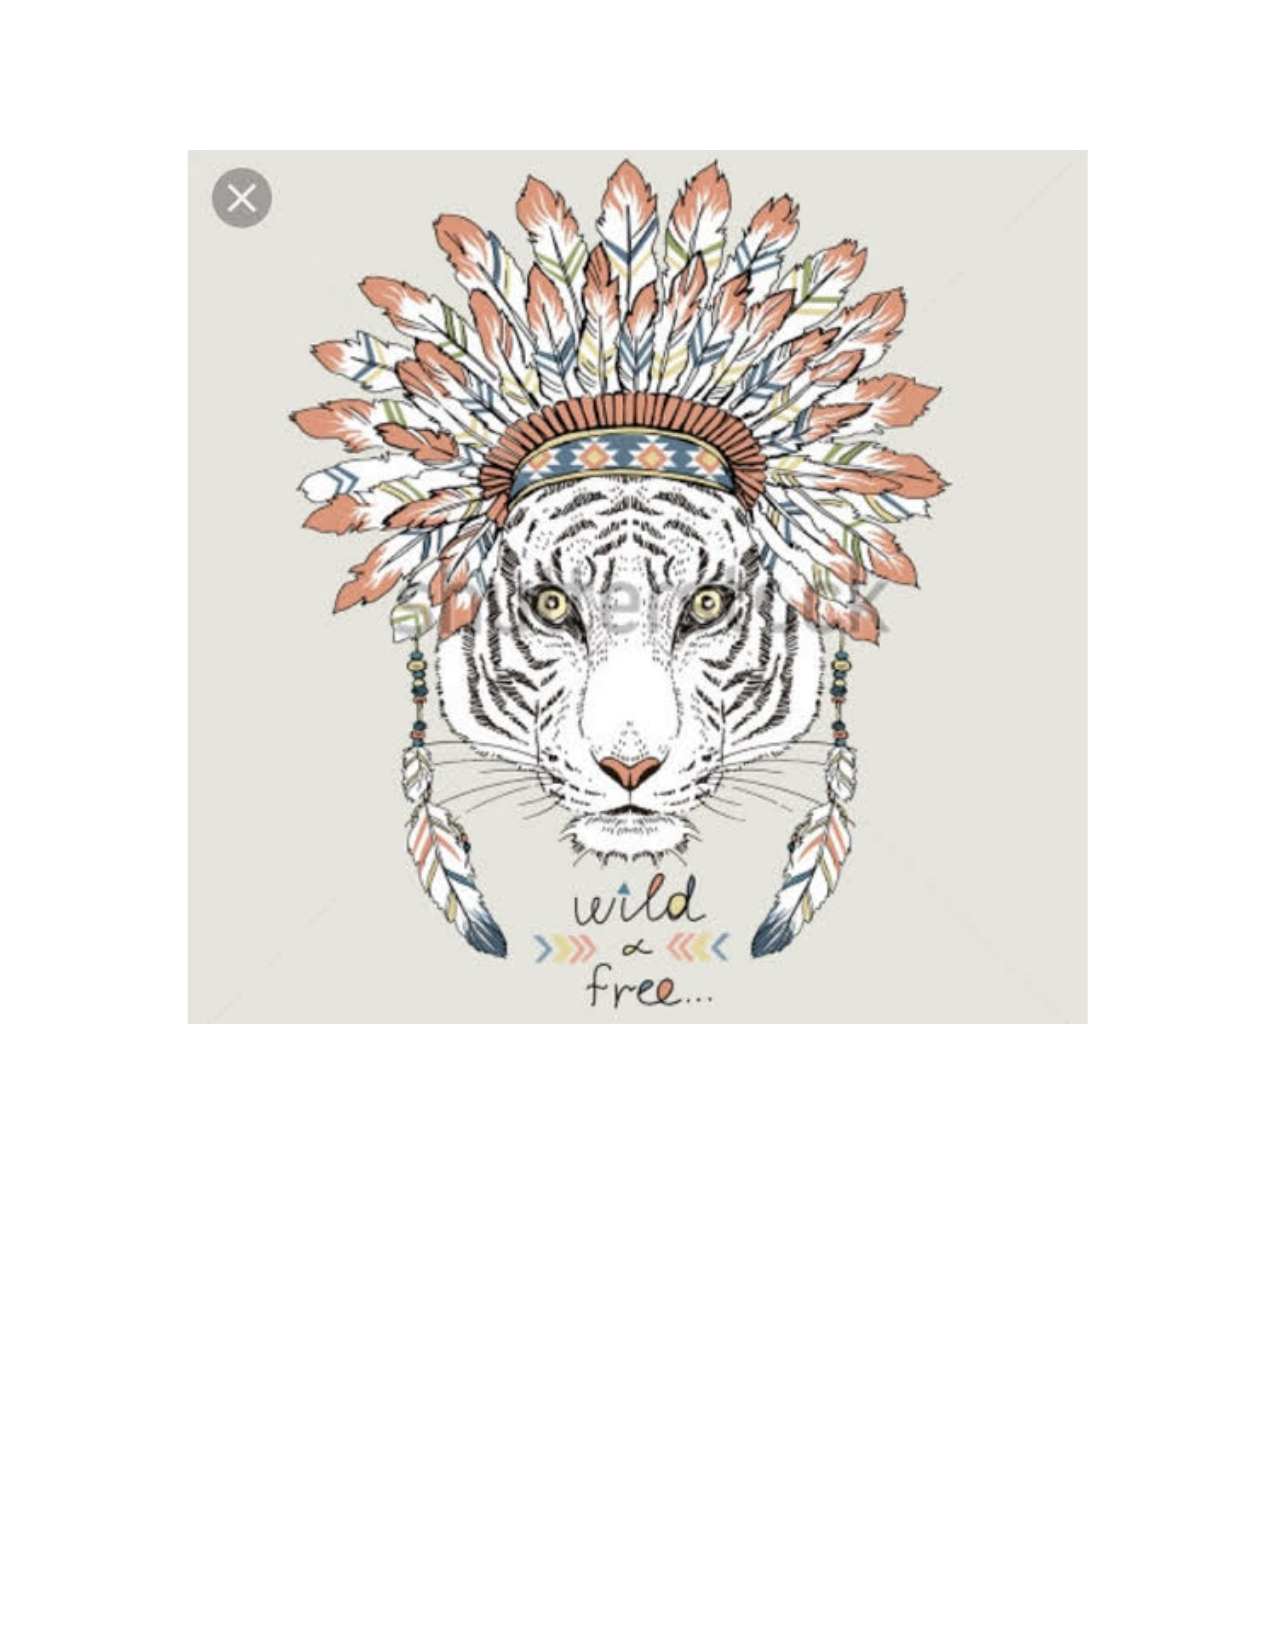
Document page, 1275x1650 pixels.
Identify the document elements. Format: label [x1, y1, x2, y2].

picture [187, 150, 1088, 1024]
